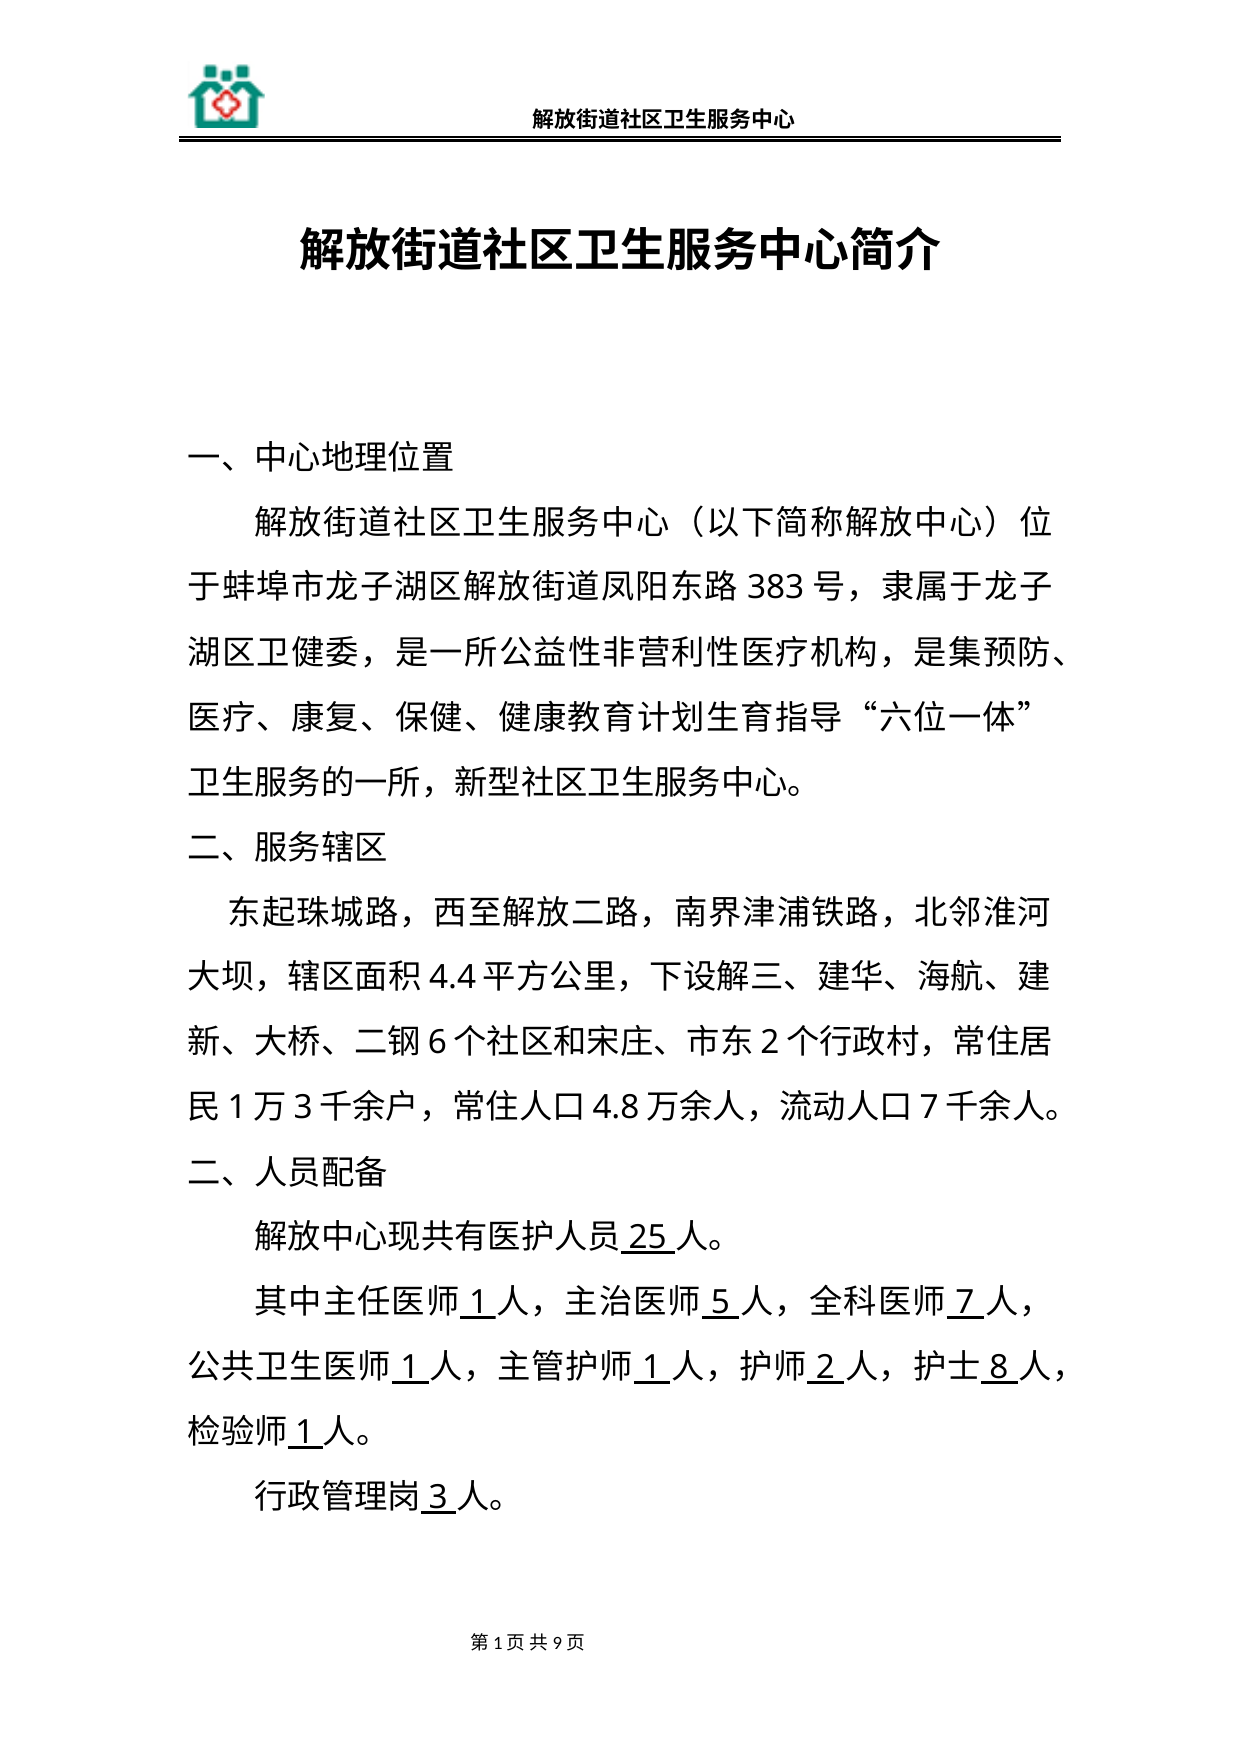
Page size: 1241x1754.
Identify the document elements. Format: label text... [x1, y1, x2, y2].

subtitle 解放街道社区卫生服务中心简介 [187, 197, 1053, 295]
text 解放街道社区卫生服务中心（以下简称解放中心）位于蚌埠市龙子湖区解放街道凤阳东路383号，隶属于龙子湖区卫健委，是一所公益性非营利性医疗机构，是集预防、医疗、康复、保健、健康教育计划生育指导“六位一体”卫生服务的一所，新型社区卫生服务中心。 [187, 487, 1053, 812]
text 其中主任医师 1人，主治医师 5 人，全科医师 7 人，公共卫生医师 1 人，主管护师 1 人，护师 2 人，护士 8 人，检验师 1 人。 [187, 1267, 1053, 1462]
picture [187, 61, 265, 128]
text 一、中心地理位置 [187, 422, 1053, 487]
text 二、人员配备 [187, 1137, 1053, 1202]
list 东起珠城路，西至解放二路，南界津浦铁路，北邻淮河大坝，辖区面积4.4平方公里，下设解三、建华、海航、建新、大桥、二钢6个社区和宋庄、市东2个行政村，常住居民1万3千余户，常住人口4.8万余人，流动人口7千余人。 [187, 877, 1053, 1137]
text 行政管理岗 3 人。 [187, 1462, 1053, 1527]
list 服务辖区 [187, 812, 1053, 877]
text 解放中心现共有医护人员 25 人。 [187, 1202, 1053, 1267]
